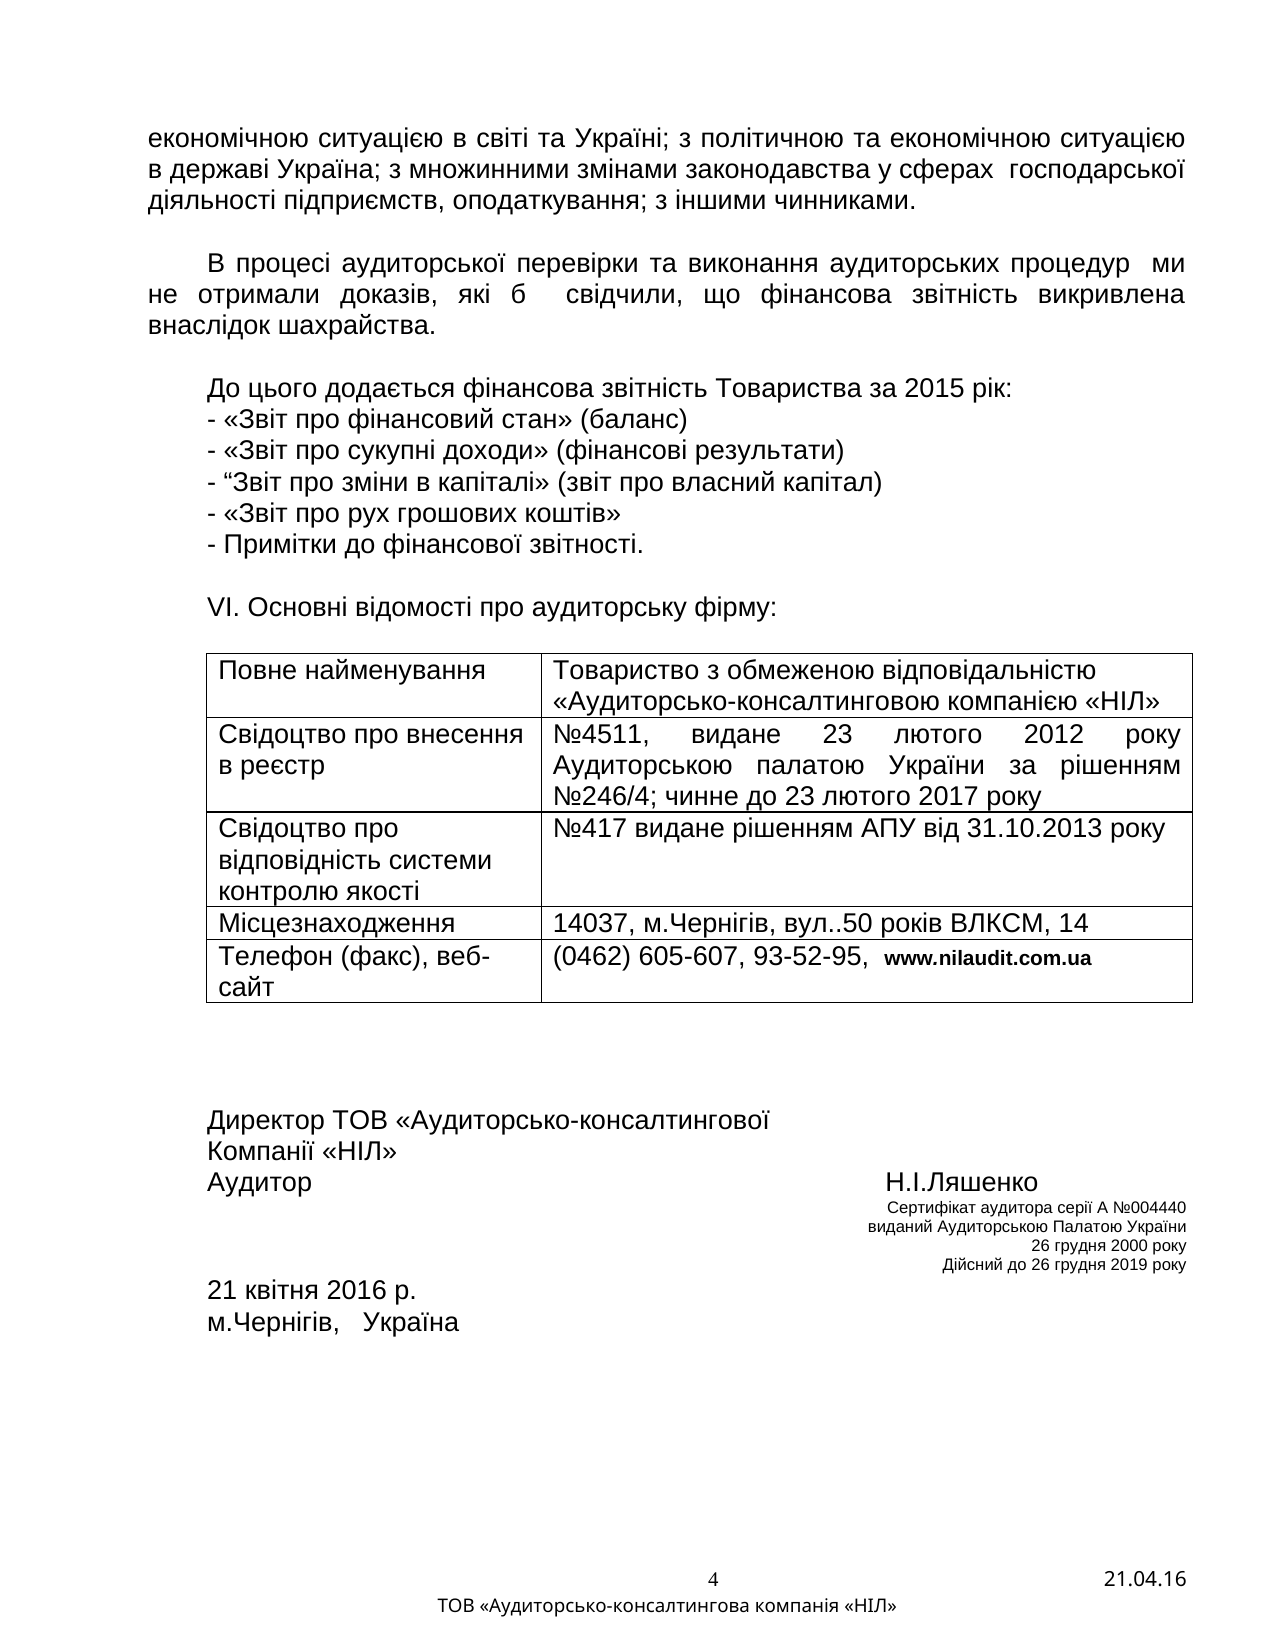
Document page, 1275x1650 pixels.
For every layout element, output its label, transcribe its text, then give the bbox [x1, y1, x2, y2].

text VI. Основні відомості про аудиторську фірму: [148, 591, 1186, 622]
text Директор ТОВ «Аудиторсько-консалтингової [148, 1104, 1186, 1135]
table_cell (0462) 605-607, 93-52-95, www.nilaudit.com.ua [542, 940, 1192, 1002]
text Сертифікат аудитора серії А №004440 [192, 1198, 1186, 1217]
text - «Звiт про сукупнi доходи» (фiнансовi результати) [148, 434, 1186, 466]
text - “Звiт про змiни в капiталi» (звiт про власний капiтал) [148, 466, 1186, 497]
text - Примiтки до фінансової звітності. [148, 528, 1186, 559]
text В процесі аудиторської перевірки та виконання аудиторських процедур ми не отримали доказів, які б свідчили, що фінансова звітність викривлена внаслідок шахрайства. [148, 247, 1186, 341]
table_cell №417 видане рішенням АПУ від 31.10.2013 року [542, 813, 1192, 906]
table_cell Свідоцтво про внесення в реєстр [207, 718, 541, 811]
table_cell №4511, видане 23 лютого 2012 року Аудиторською палатою України за рішенням №246/4; чинне до 23 лютого 2017 року [542, 718, 1192, 811]
text Компанії «НІЛ» [148, 1135, 1186, 1166]
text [148, 122, 1186, 216]
text Аудитор Н.І.Ляшенко [148, 1166, 1186, 1198]
table_cell Свідоцтво про відповідність системи контролю якості [207, 813, 541, 906]
text виданий Аудиторською Палатою України [192, 1217, 1186, 1236]
text 26 грудня 2000 року [192, 1236, 1186, 1255]
table_cell Телефон (факс), веб-сайт [207, 940, 541, 1002]
text - «Звiт про фiнансовий стан» (баланс) [148, 403, 1186, 434]
text 21 квітня 2016 р. [148, 1274, 1186, 1306]
text Дійсний до 26 грудня 2019 року [192, 1255, 1186, 1274]
table_cell Місцезнаходження [207, 907, 541, 938]
text - «Звiт про рух грошових коштiв» [148, 497, 1186, 528]
table_cell .Чернігів, вул..50 років ВЛКСМ, 14 [542, 907, 1192, 938]
table_header Товариство з обмеженою відповідальністю «Аудиторсько-консалтинговою компанією «НІЛ» [542, 654, 1192, 717]
table_header Повне найменування [207, 654, 541, 717]
text До цього додається фiнансова звiтнiсть Товариства за 2015 рiк: [148, 372, 1186, 403]
text м.Чернігів, Україна [148, 1306, 1186, 1337]
